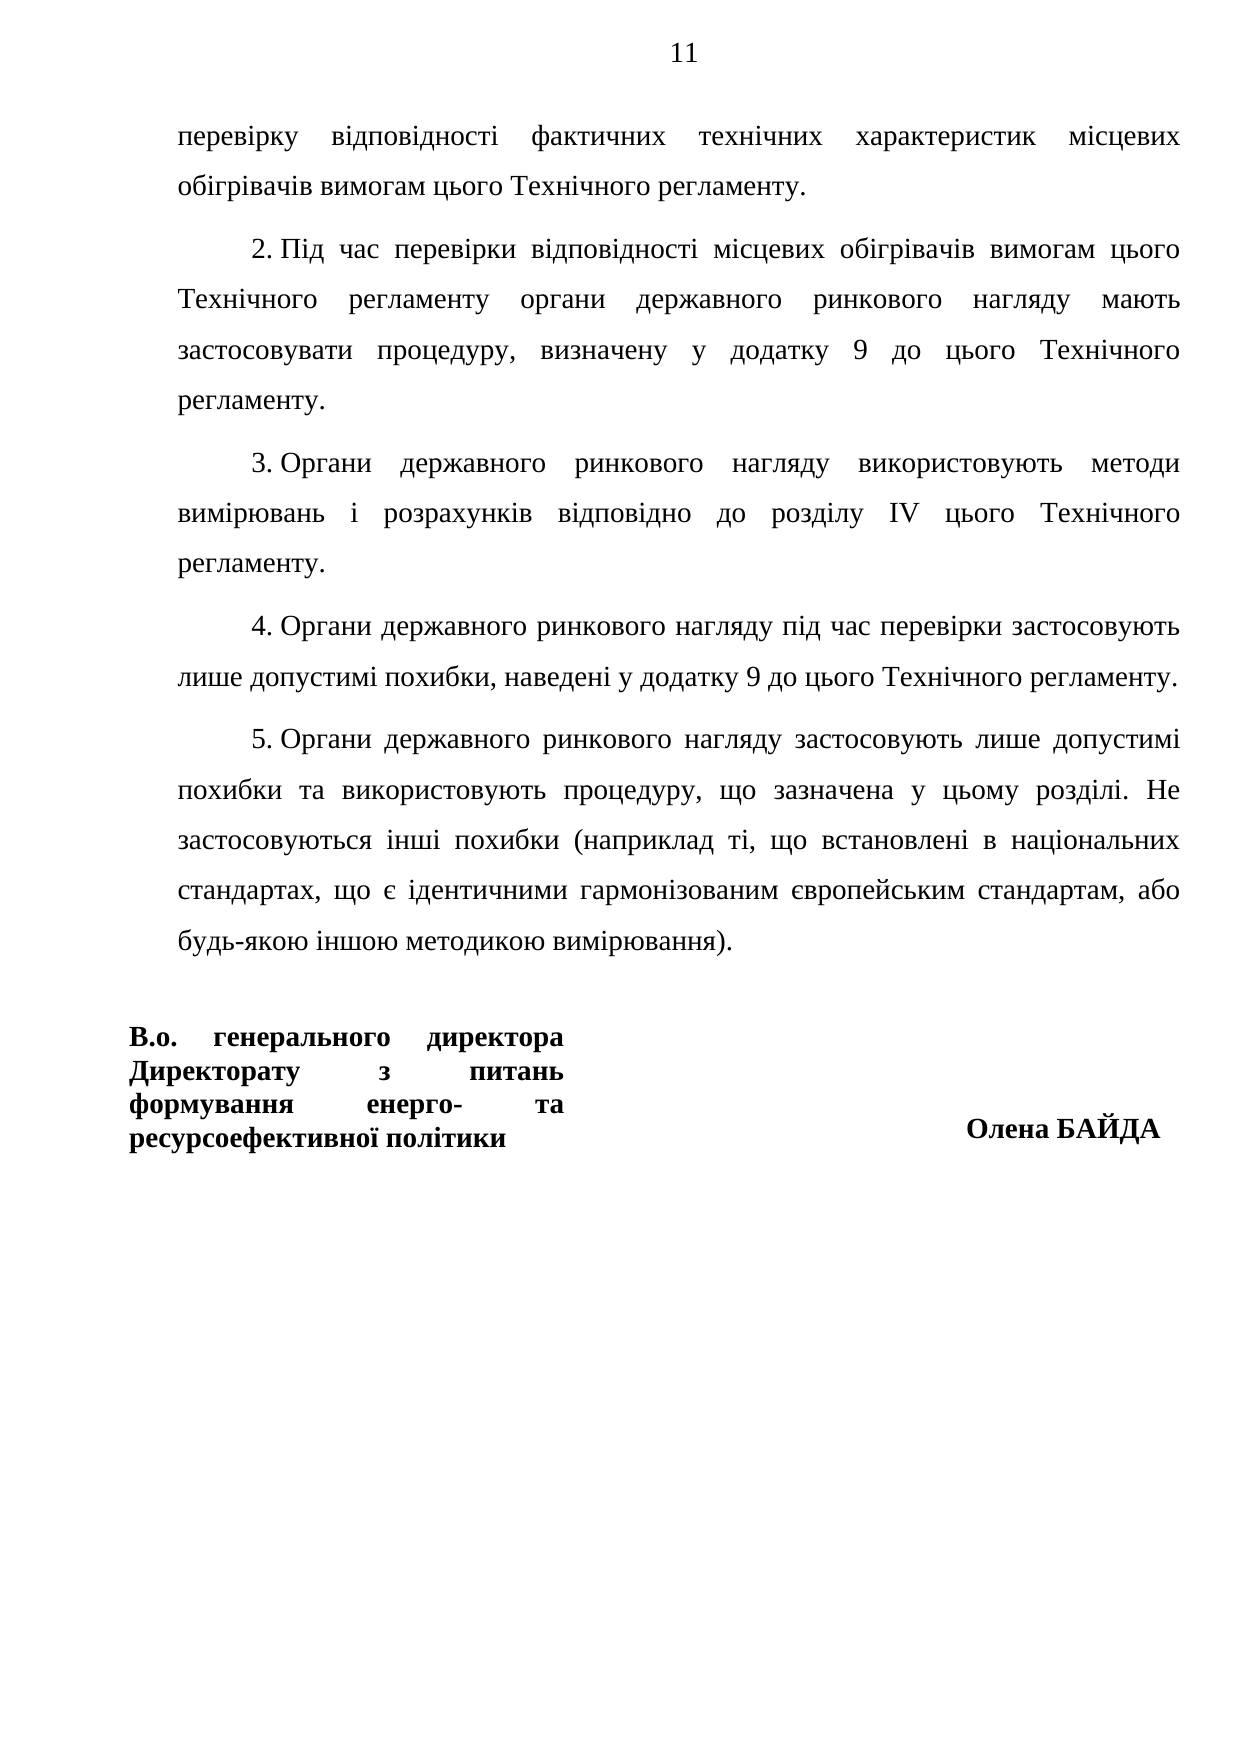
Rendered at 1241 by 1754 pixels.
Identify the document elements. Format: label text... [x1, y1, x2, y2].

table_header В.о. генерального директора Директорату з питань формування енерго- та ресурсоефективної політики [118, 1019, 575, 1158]
text 4. Органи державного ринкового нагляду під час перевірки застосовують лише допустимі похибки, наведені у додатку 9 до цього Технічного регламенту. [177, 608, 1181, 692]
table_header Олена БАЙДА [575, 1019, 1174, 1158]
text 3. Органи державного ринкового нагляду використовують методи вимірювань і розрахунків відповідно до розділу IV цього Технічного регламенту. [177, 445, 1181, 579]
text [177, 118, 1181, 202]
text 5. Органи державного ринкового нагляду застосовують лише допустимі похибки та використовують процедуру, що зазначена у цьому розділі. Не застосовуються інші похибки (наприклад ті, що встановлені в національних стандартах, що є ідентичними гармонізованим європейським стандартам, або будь-якою іншою методикою вимірювання). [177, 722, 1181, 956]
text 2. Під час перевірки відповідності місцевих обігрівачів вимогам цього Технічного регламенту органи державного ринкового нагляду мають застосовувати процедуру, визначену у додатку 9 до цього Технічного регламенту. [177, 231, 1181, 416]
